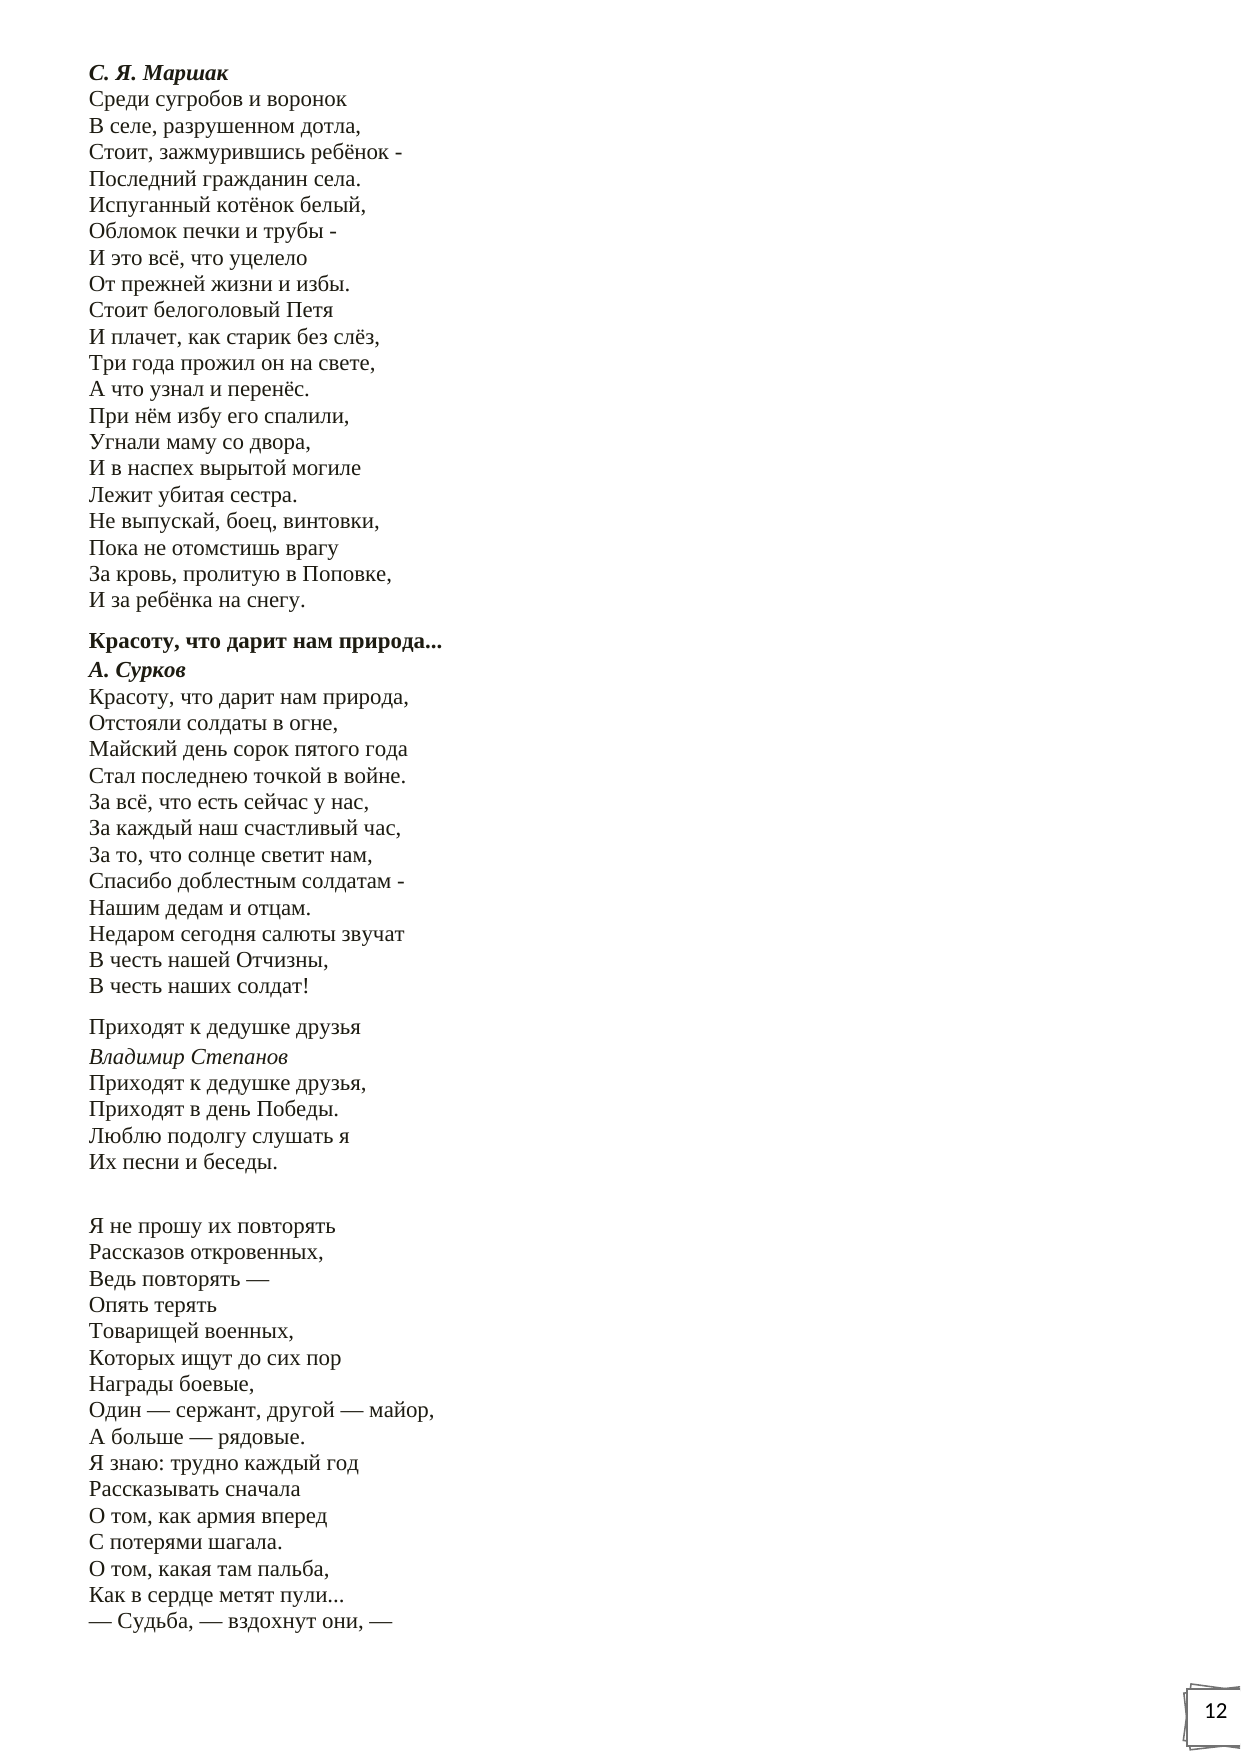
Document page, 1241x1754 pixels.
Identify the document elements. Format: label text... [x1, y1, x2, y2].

text С. Я. Маршак [89, 59, 1196, 86]
text Приходят к дедушке друзья, Приходят в день Победы. Люблю подолгу слушать я Их песни и беседы. [89, 1069, 1196, 1174]
text А. Сурков [89, 656, 1196, 683]
text Красоту, что дарит нам природа, Отстояли солдаты в огне, Майский день сорок пятого года Стал последнею точкой в войне. За всё, что есть сейчас у нас, За каждый наш счастливый час, За то, что солнце светит нам, Спасибо доблестным солдатам - Нашим дедам и отцам. Недаром сегодня салюты звучат В честь нашей Отчизны, В честь наших солдат! [89, 683, 1196, 999]
text Среди сугробов и воронок В селе, разрушенном дотла, Стоит, зажмурившись ребёнок - Последний гражданин села. Испуганный котёнок белый, Обломок печки и трубы - И это всё, что уцелело От прежней жизни и избы. Стоит белоголовый Петя И плачет, как старик без слёз, Три года прожил он на свете, А что узнал и перенёс. При нём избу его спалили, Угнали маму со двора, И в наспех вырытой могиле Лежит убитая сестра. Не выпускай, боец, винтовки, Пока не отомстишь врагу За кровь, пролитую в Поповке, И за ребёнка на снегу. [89, 86, 1196, 613]
text Приходят к дедушке друзья [89, 999, 1196, 1039]
text Владимир Степанов [89, 1043, 1196, 1069]
text Красоту, что дарит нам природа... [89, 613, 1196, 653]
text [89, 1212, 1196, 1634]
